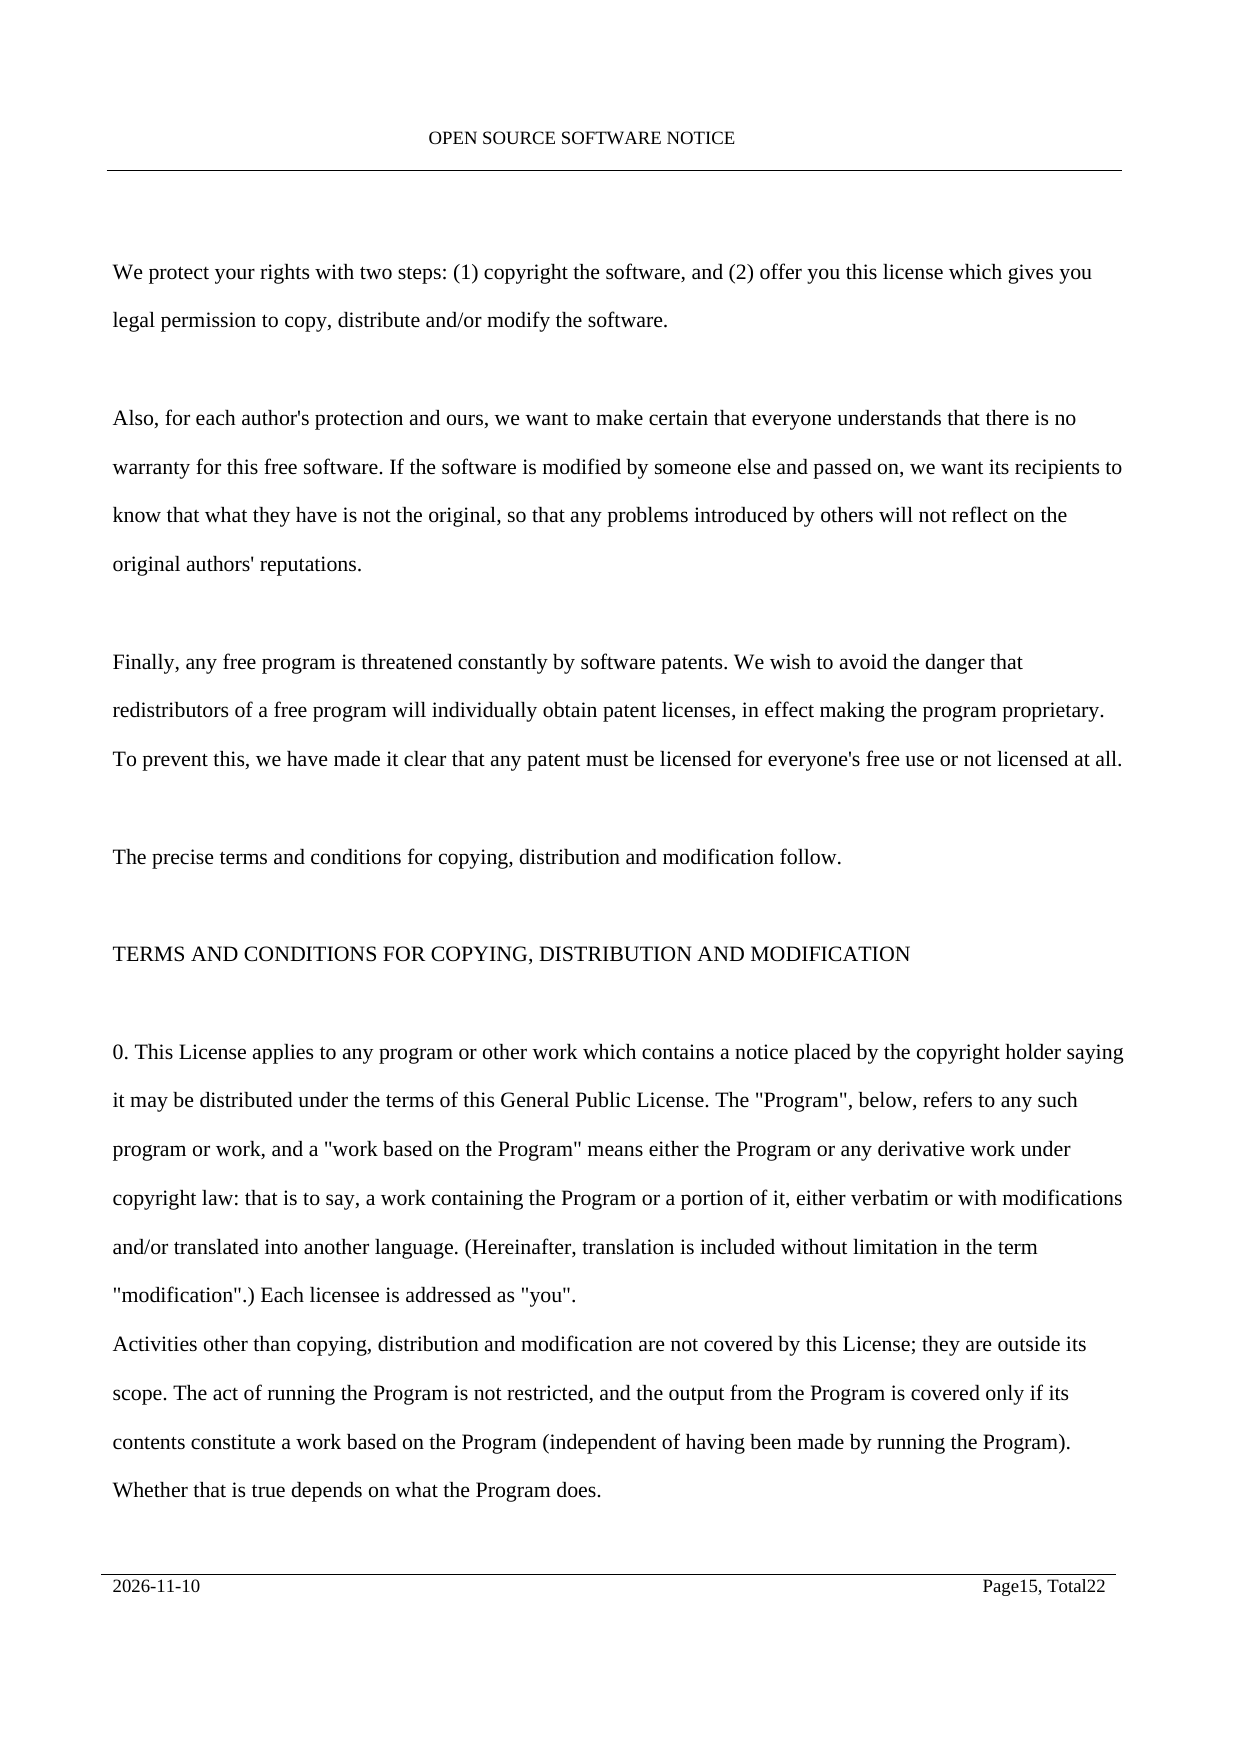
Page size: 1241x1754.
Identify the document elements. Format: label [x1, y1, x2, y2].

text [112, 206, 1128, 1506]
